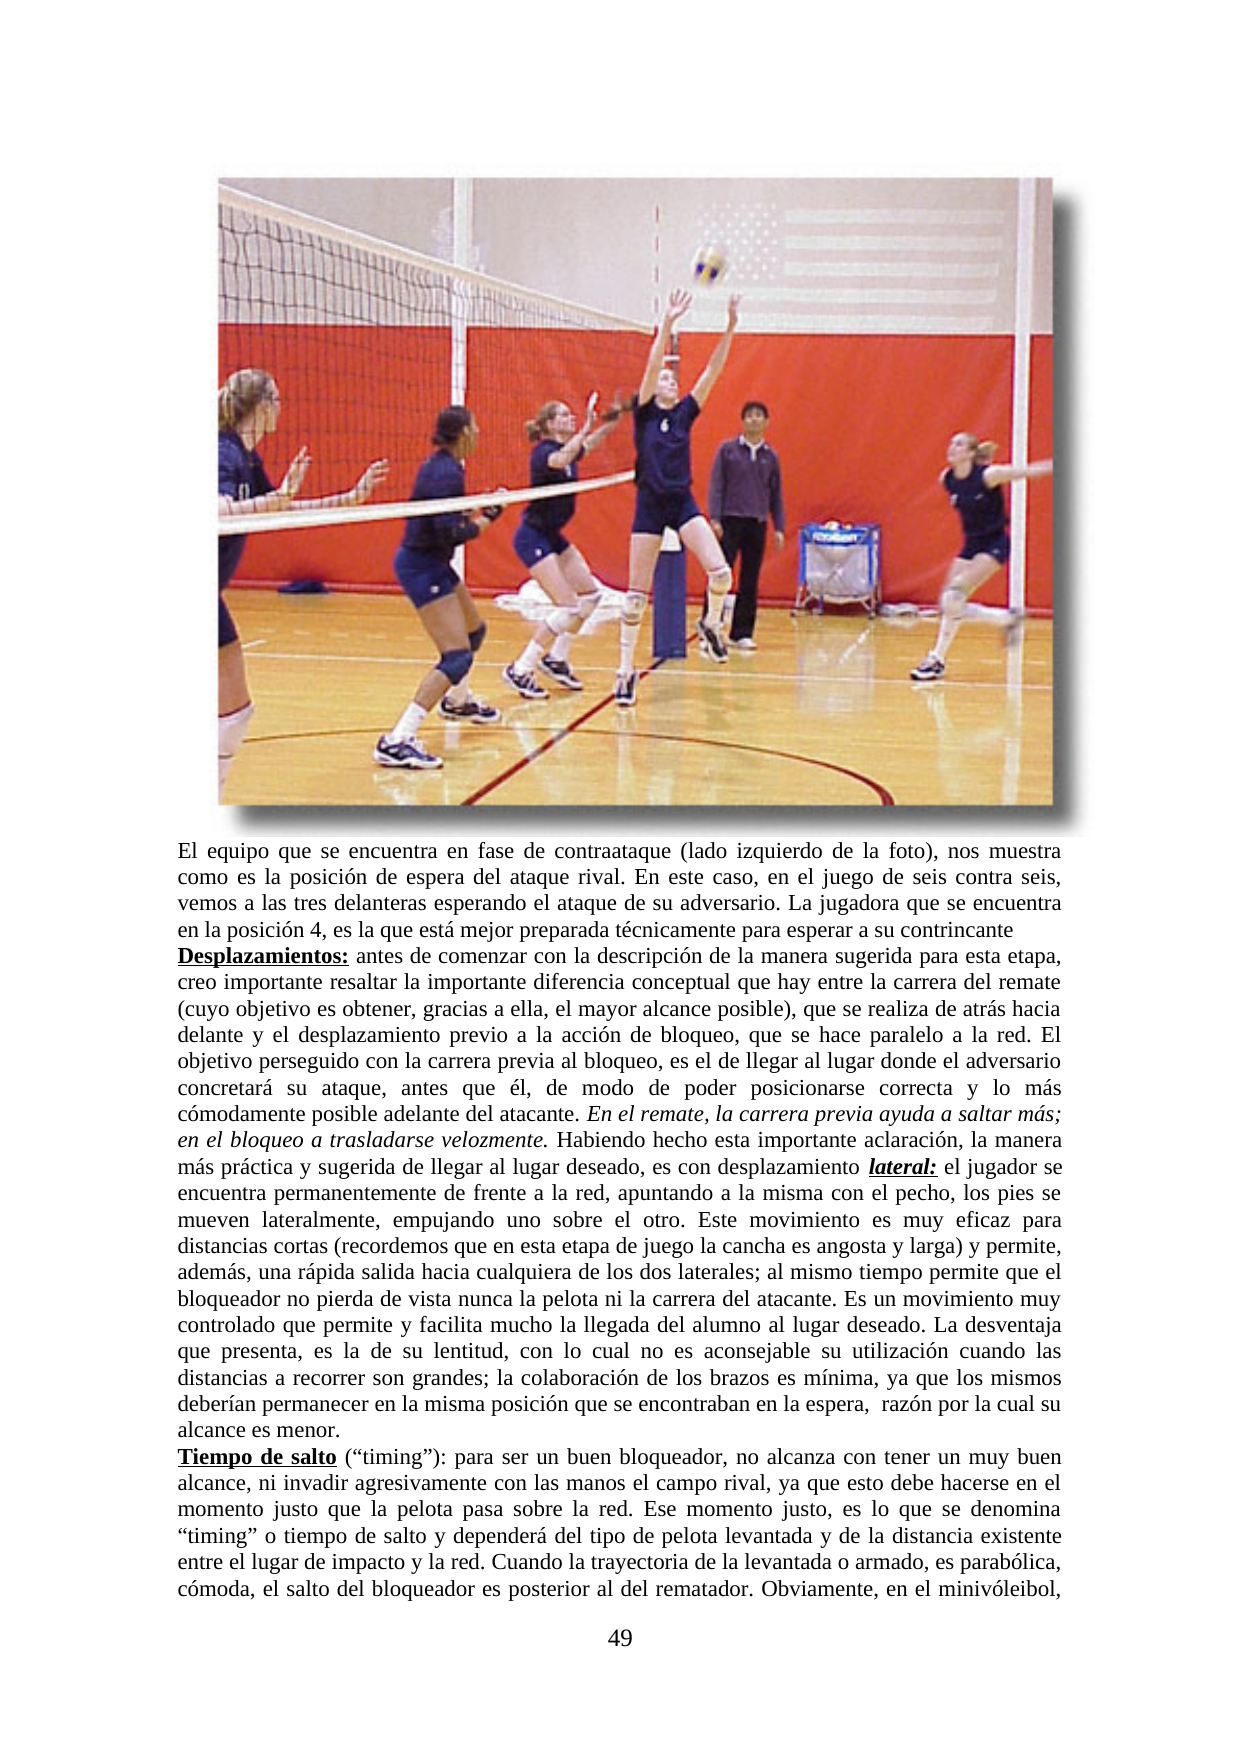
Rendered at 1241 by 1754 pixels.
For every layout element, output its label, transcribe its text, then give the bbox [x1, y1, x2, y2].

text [177, 1443, 1063, 1601]
picture [177, 147, 1095, 837]
text Desplazamientos: antes de comenzar con la descripción de la manera sugerida para esta etapa, creo importante resaltar la importante diferencia conceptual que hay entre la carrera del remate (cuyo objetivo es obtener, gracias a ella, el mayor alcance posible), que se realiza de atrás hacia delante y el desplazamiento previo a la acción de bloqueo, que se hace paralelo a la red. El objetivo perseguido con la carrera previa al bloqueo, es el de llegar al lugar donde el adversario concretará su ataque, antes que él, de modo de poder posicionarse correcta y lo más cómodamente posible adelante del atacante. En el remate, la carrera previa ayuda a saltar más; en el bloqueo a trasladarse velozmente. Habiendo hecho esta importante aclaración, la manera más práctica y sugerida de llegar al lugar deseado, es con desplazamiento lateral: el jugador se encuentra permanentemente de frente a la red, apuntando a la misma con el pecho, los pies se mueven lateralmente, empujando uno sobre el otro. Este movimiento es muy eficaz para distancias cortas (recordemos que en esta etapa de juego la cancha es angosta y larga) y permite, además, una rápida salida hacia cualquiera de los dos laterales; al mismo tiempo permite que el bloqueador no pierda de vista nunca la pelota ni la carrera del atacante. Es un movimiento muy controlado que permite y facilita mucho la llegada del alumno al lugar deseado. La desventaja que presenta, es la de su lentitud, con lo cual no es aconsejable su utilización cuando las distancias a recorrer son grandes; la colaboración de los brazos es mínima, ya que los mismos deberían permanecer en la misma posición que se encontraban en la espera, razón por la cual su alcance es menor. [177, 942, 1063, 1443]
text El equipo que se encuentra en fase de contraataque (lado izquierdo de la foto), nos muestra como es la posición de espera del ataque rival. En este caso, en el juego de seis contra seis, vemos a las tres delanteras esperando el ataque de su adversario. La jugadora que se encuentra en la posición 4, es la que está mejor preparada técnicamente para esperar a su contrincante [177, 837, 1063, 942]
